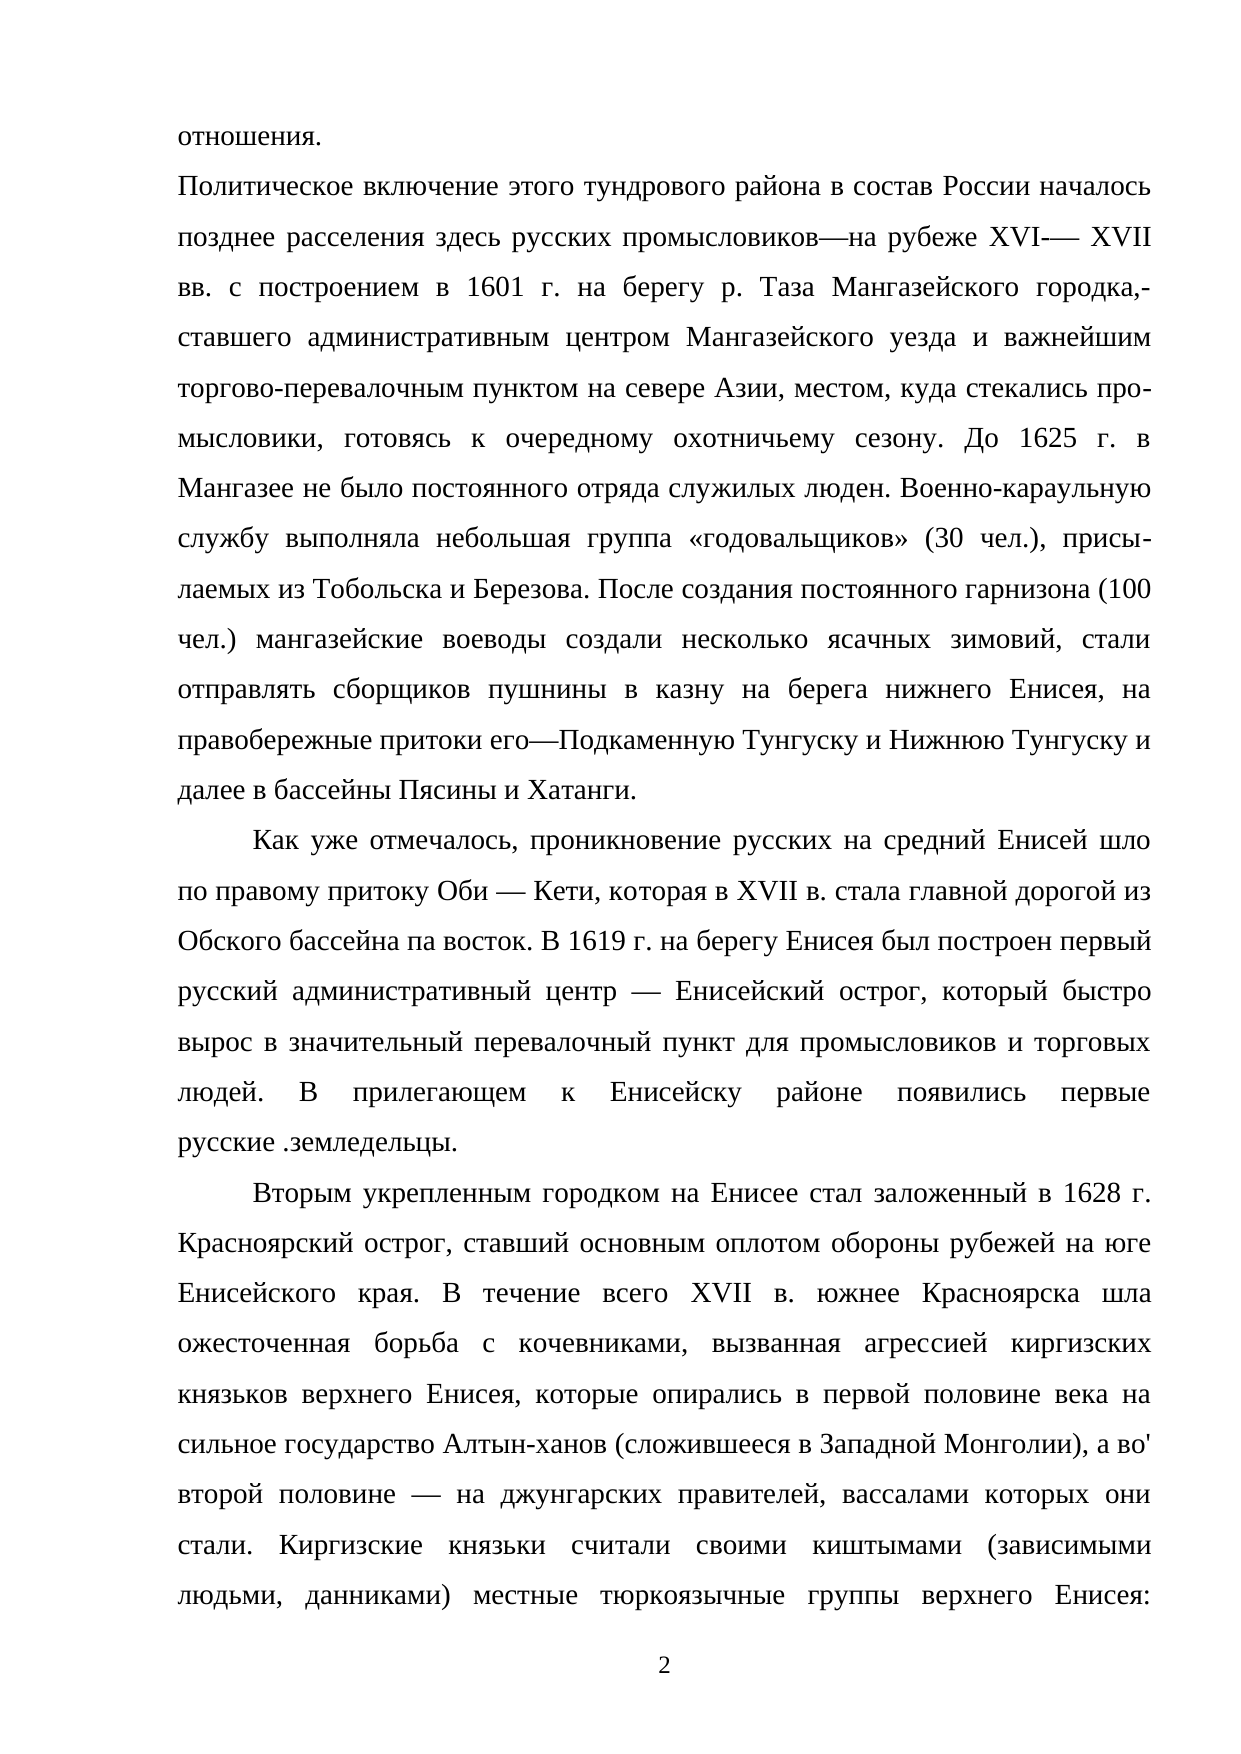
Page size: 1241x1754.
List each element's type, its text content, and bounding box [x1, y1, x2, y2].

text Политическое включение этого тундрового района в состав России началось позднее расселения здесь русских промысловиков—на рубеже XVI-— XVII вв. с построением в 1601 г. на берегу р. Таза Мангазейского городка,-ставшего административным центром Мангазейского уезда и важнейшим торгово-перевалочным пунктом на севере Азии, местом, куда стекались промысловики, готовясь к очередному охотничьему сезону. До 1625 г. в Мангазее не было постоянного отряда служилых люден. Военно-караульную службу выполняла небольшая группа «годовальщиков» (30 чел.), присылаемых из Тобольска и Березова. После создания постоянного гарнизона (100 чел.) мангазейские воеводы создали несколько ясачных зимовий, стали отправлять сборщиков пушнины в казну на берега нижнего Енисея, на правобережные притоки его—Подкаменную Тунгуску и Нижнюю Тунгуску и далее в бассейны Пясины и Хатанги. [177, 168, 1152, 806]
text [177, 1175, 1152, 1611]
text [177, 118, 1152, 152]
text Как уже отмечалось, проникновение русских на средний Енисей шло по правому притоку Оби — Кети, которая в XVII в. стала главной дорогой из Обского бассейна па восток. В 1619 г. на берегу Енисея был построен первый русский административный центр — Енисейский острог, который быстро вырос в значительный перевалочный пункт для промысловиков и торговых людей. В прилегающем к Енисейску районе появились первые русские .земледельцы. [177, 822, 1152, 1158]
